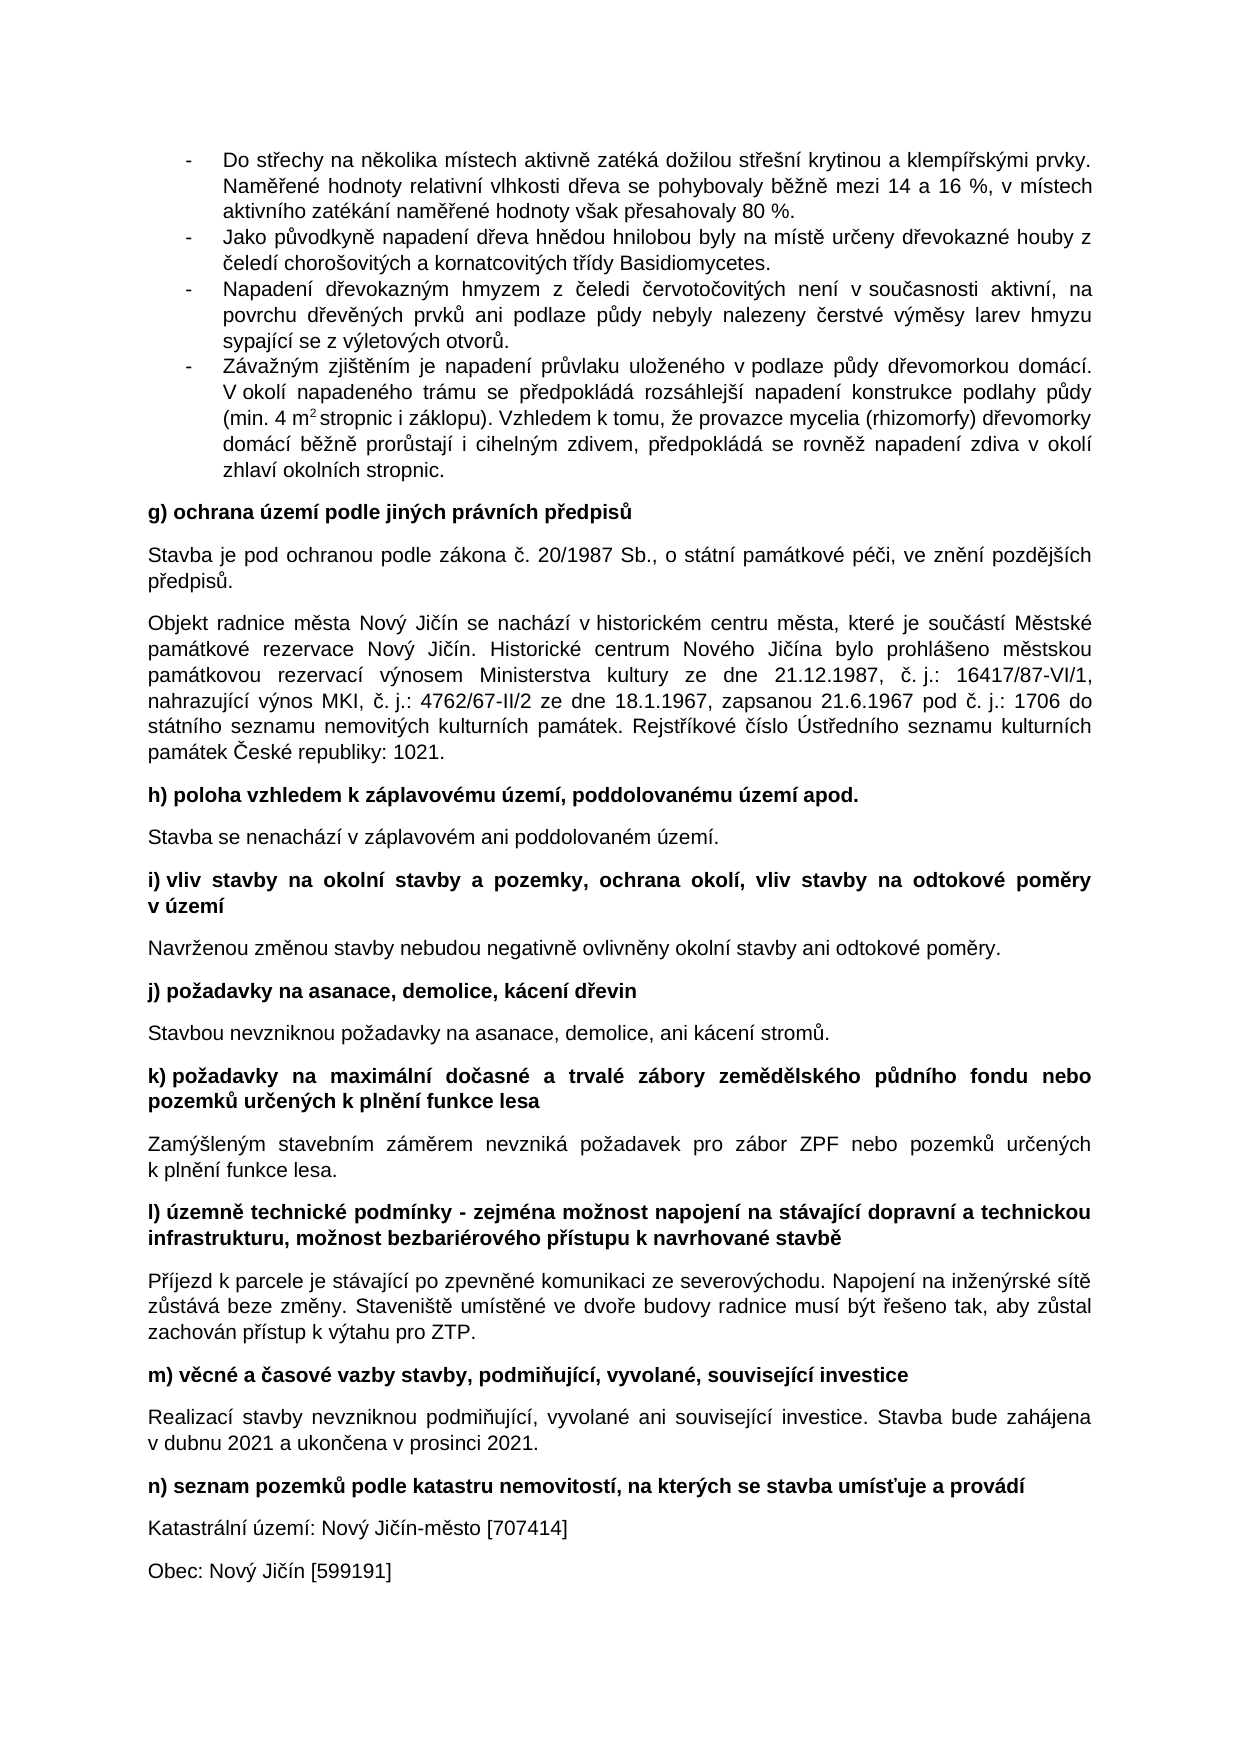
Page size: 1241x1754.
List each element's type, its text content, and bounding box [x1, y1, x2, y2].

list Napadení dřevokazným hmyzem z čeledi červotočovitých není v současnosti aktivní, na povrchu dřevěných prvků ani podlaze půdy nebyly nalezeny čerstvé výměsy larev hmyzu sypající se z výletových otvorů. [185, 277, 1093, 352]
text Stavba je pod ochranou podle zákona č. 20/1987 Sb., o státní památkové péči, ve znění pozdějších předpisů. [148, 543, 1093, 592]
subtitle požadavky na asanace, demolice, kácení dřevin [148, 978, 1093, 1002]
subtitle poloha vzhledem k záplavovému území, poddolovanému území apod. [148, 783, 1093, 807]
text Zamýšleným stavebním záměrem nevzniká požadavek pro zábor ZPF nebo pozemků určených k plnění funkce lesa. [148, 1132, 1093, 1182]
list Jako původkyně napadení dřeva hnědou hnilobou byly na místě určeny dřevokazné houby z čeledí chorošovitých a kornatcovitých třídy Basidiomycetes. [185, 225, 1093, 275]
text Příjezd k parcele je stávající po zpevněné komunikaci ze severovýchodu. Napojení na inženýrské sítě zůstává beze změny. Staveniště umístěné ve dvoře budovy radnice musí být řešeno tak, aby zůstal zachován přístup k výtahu pro ZTP. [148, 1268, 1093, 1344]
subtitle ochrana území podle jiných právních předpisů [148, 500, 1093, 524]
text Navrženou změnou stavby nebudou negativně ovlivněny okolní stavby ani odtokové poměry. [148, 936, 1093, 960]
text Stavbou nevzniknou požadavky na asanace, demolice, ani kácení stromů. [148, 1021, 1093, 1045]
list Závažným zjištěním je napadení průvlaku uloženého v podlaze půdy dřevomorkou domácí. V okolí napadeného trámu se předpokládá rozsáhlejší napadení konstrukce podlahy půdy (min. 4 m2 stropnic i záklopu). Vzhledem k tomu, že provazce mycelia (rhizomorfy) dřevomorky domácí běžně prorůstají i cihelným zdivem, předpokládá se rovněž napadení zdiva v okolí zhlaví okolních stropnic. [185, 354, 1093, 482]
subtitle věcné a časové vazby stavby, podmiňující, vyvolané, související investice [148, 1363, 1093, 1387]
subtitle seznam pozemků podle katastru nemovitostí, na kterých se stavba umísťuje a provádí [148, 1473, 1093, 1497]
text Stavba se nenachází v záplavovém ani poddolovaném území. [148, 825, 1093, 849]
text Obec: Nový Jičín [599191] [148, 1558, 1093, 1582]
text Realizací stavby nevzniknou podmiňující, vyvolané ani související investice. Stavba bude zahájena v dubnu 2021 a ukončena v prosinci 2021. [148, 1405, 1093, 1455]
list Do střechy na několika místech aktivně zatéká dožilou střešní krytinou a klempířskými prvky. Naměřené hodnoty relativní vlhkosti dřeva se pohybovaly běžně mezi 14 a 16 %, v místech aktivního zatékání naměřené hodnoty však přesahovaly 80 %. [185, 148, 1093, 223]
text Katastrální území: Nový Jičín-město [707414] [148, 1516, 1093, 1540]
subtitle vliv stavby na okolní stavby a pozemky, ochrana okolí, vliv stavby na odtokové poměry v území [148, 868, 1093, 917]
subtitle požadavky na maximální dočasné a trvalé zábory zemědělského půdního fondu nebo pozemků určených k plnění funkce lesa [148, 1063, 1093, 1113]
subtitle územně technické podmínky - zejména možnost napojení na stávající dopravní a technickou infrastrukturu, možnost bezbariérového přístupu k navrhované stavbě [148, 1200, 1093, 1250]
text Objekt radnice města Nový Jičín se nachází v historickém centru města, které je součástí Městské památkové rezervace Nový Jičín. Historické centrum Nového Jičína bylo prohlášeno městskou památkovou rezervací výnosem Ministerstva kultury ze dne 21.12.1987, č. j.: 16417/87-VI/1, nahrazující výnos MKI, č. j.: 4762/67-II/2 ze dne 18.1.1967, zapsanou 21.6.1967 pod č. j.: 1706 do státního seznamu nemovitých kulturních památek. Rejstříkové číslo Ústředního seznamu kulturních památek České republiky: 1021. [148, 611, 1093, 764]
